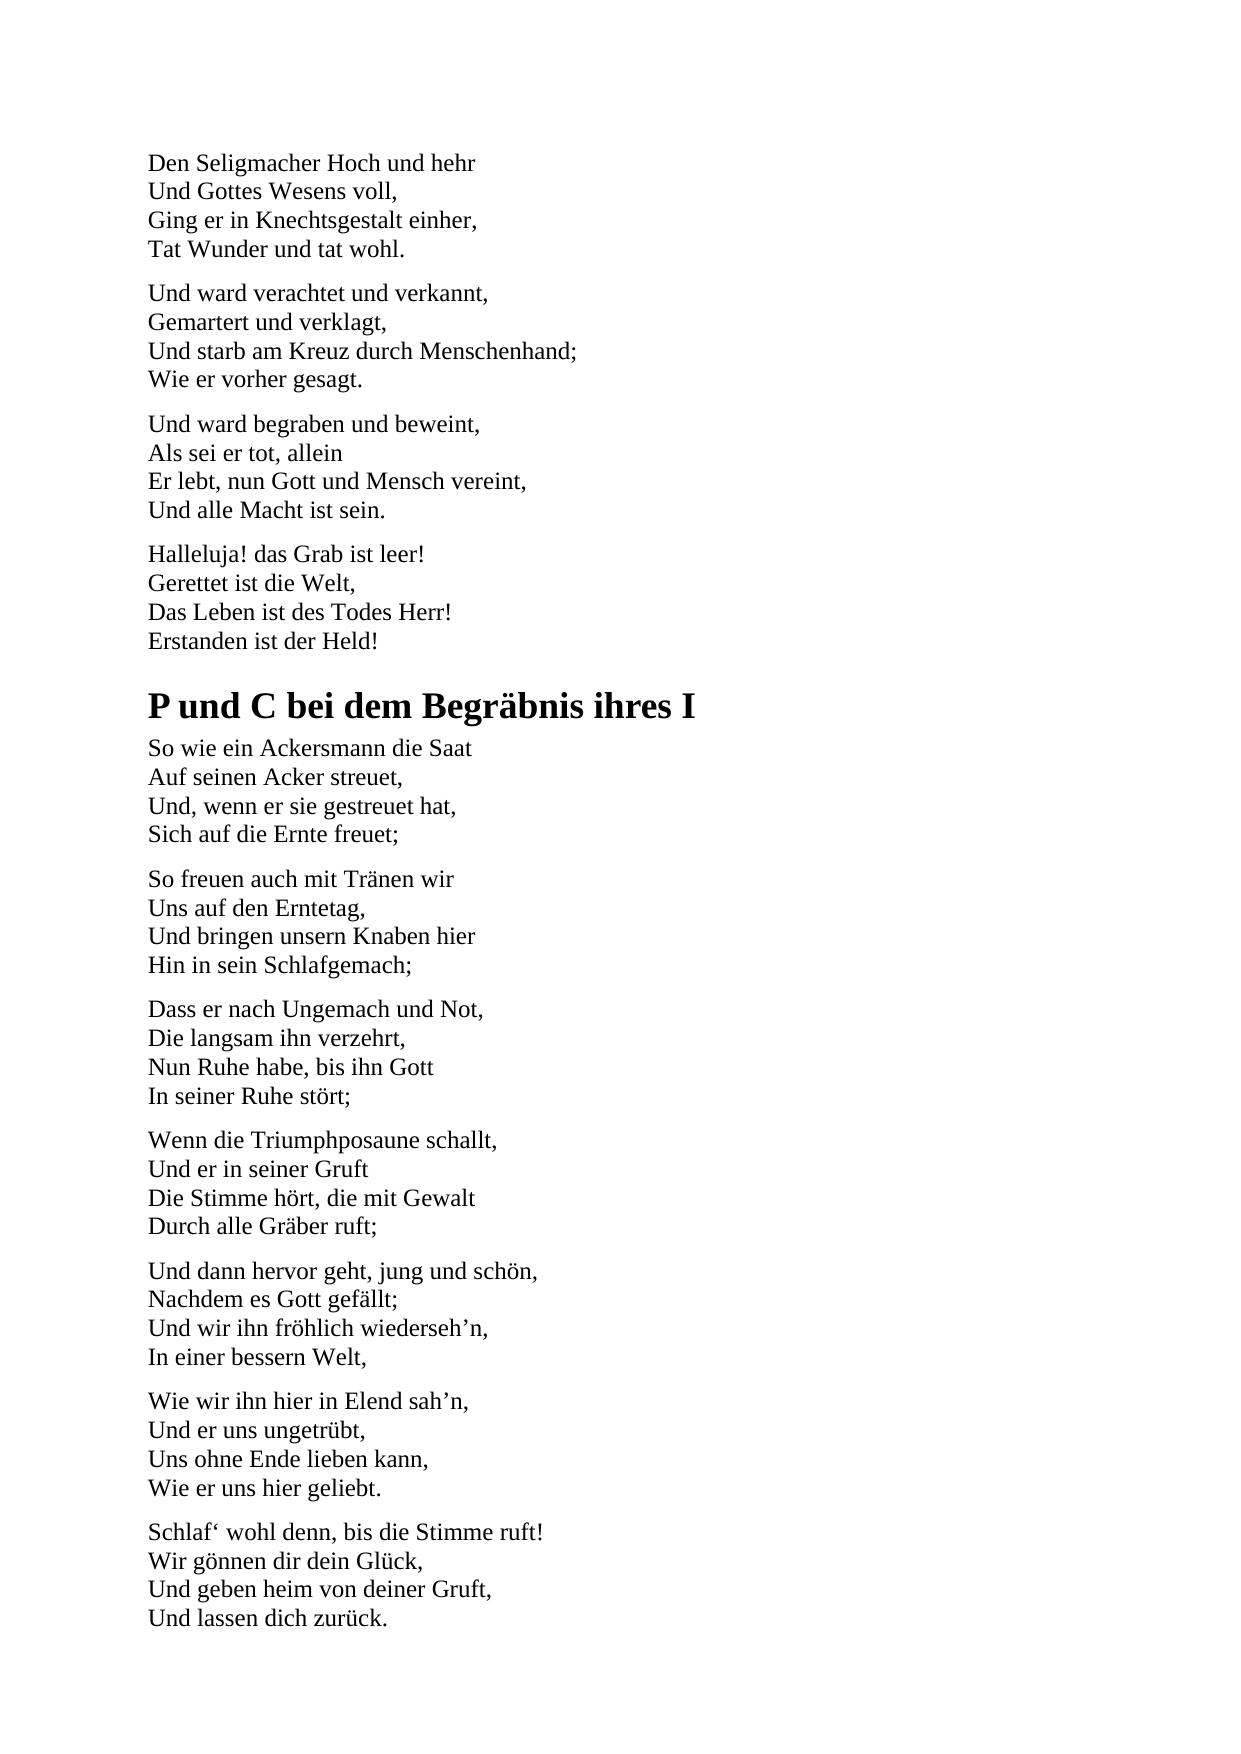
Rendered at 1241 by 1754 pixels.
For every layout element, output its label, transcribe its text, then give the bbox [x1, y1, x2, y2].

subtitle P und C bei dem Begräbnis ihres I [148, 684, 1093, 727]
text Und dann hervor geht, jung und schön, Nachdem es Gott gefällt; Und wir ihn fröhlich wiederseh’n, In einer bessern Welt, [148, 1256, 1093, 1371]
text Halleluja! das Grab ist leer! Gerettet ist die Welt, Das Leben ist des Todes Herr! Erstanden ist der Held! [148, 539, 1093, 654]
text Und ward begraben und beweint, Als sei er tot, allein Er lebt, nun Gott und Mensch vereint, Und alle Macht ist sein. [148, 409, 1093, 524]
text Wie wir ihn hier in Elend sah’n, Und er uns ungetrübt, Uns ohne Ende lieben kann, Wie er uns hier geliebt. [148, 1386, 1093, 1501]
text Den Seligmacher Hoch und hehr Und Gottes Wesens voll, Ging er in Knechtsgestalt einher, Tat Wunder und tat wohl. [148, 148, 1093, 263]
text Schlaf‘ wohl denn, bis die Stimme ruft! Wir gönnen dir dein Glück, Und geben heim von deiner Gruft, Und lassen dich zurück. [148, 1517, 1093, 1632]
text Wenn die Triumphposaune schallt, Und er in seiner Gruft Die Stimme hört, die mit Gewalt Durch alle Gräber ruft; [148, 1125, 1093, 1240]
text Und ward verachtet und verkannt, Gemartert und verklagt, Und starb am Kreuz durch Menschenhand; Wie er vorher gesagt. [148, 278, 1093, 393]
text So wie ein Ackersmann die Saat Auf seinen Acker streuet, Und, wenn er sie gestreuet hat, Sich auf die Ernte freuet; [148, 733, 1093, 848]
text Dass er nach Ungemach und Not, Die langsam ihn verzehrt, Nun Ruhe habe, bis ihn Gott In seiner Ruhe stört; [148, 994, 1093, 1109]
text So freuen auch mit Tränen wir Uns auf den Erntetag, Und bringen unsern Knaben hier Hin in sein Schlafgemach; [148, 864, 1093, 979]
